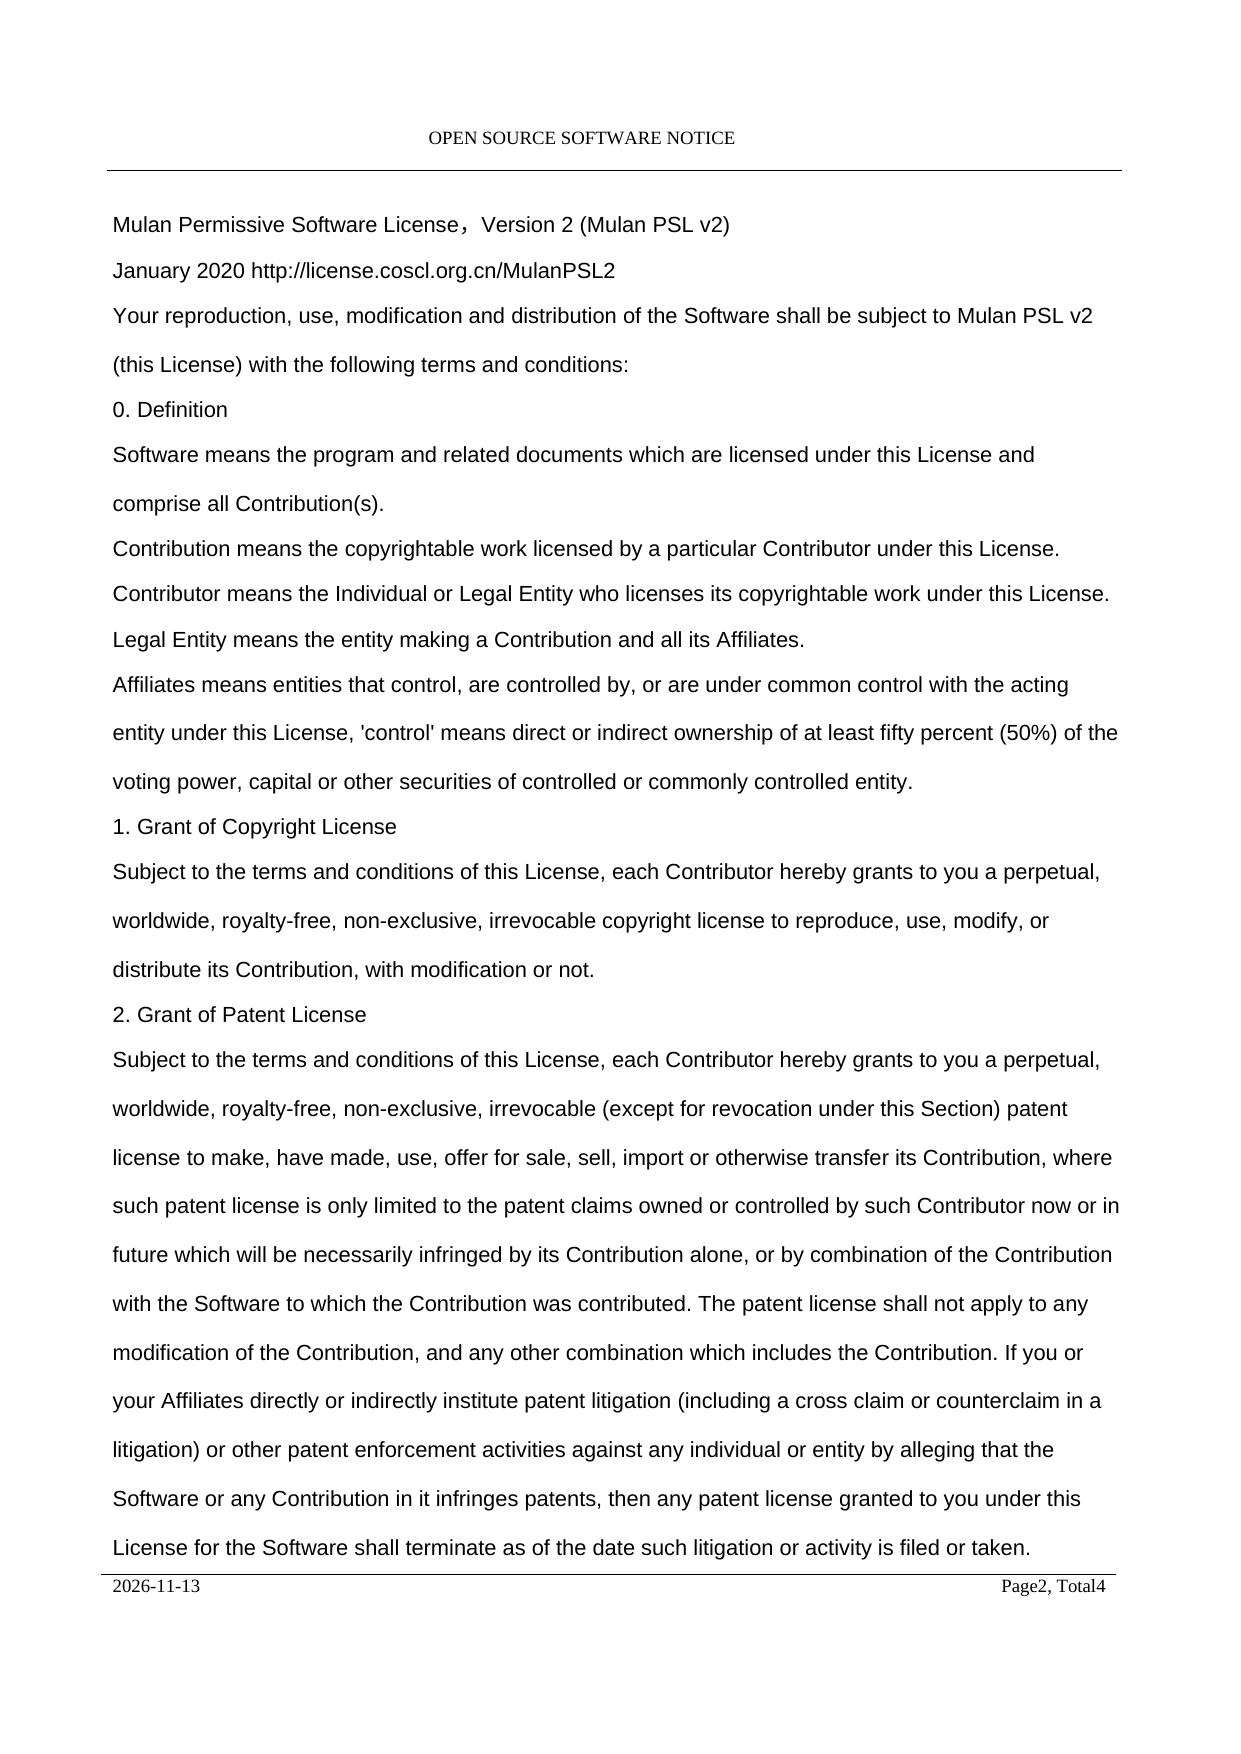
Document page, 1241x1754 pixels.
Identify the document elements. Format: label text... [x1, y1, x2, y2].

text 2. Grant of Patent License [112, 998, 1128, 1031]
text Subject to the terms and conditions of this License, each Contributor hereby grants to you a perpetual, worldwide, royalty-free, non-exclusive, irrevocable copyright license to reproduce, use, modify, or distribute its Contribution, with modification or not. [112, 856, 1128, 986]
text Mulan Permissive Software License，Version 2 (Mulan PSL v2) [112, 206, 1128, 239]
text Subject to the terms and conditions of this License, each Contributor hereby grants to you a perpetual, worldwide, royalty-free, non-exclusive, irrevocable (except for revocation under this Section) patent license to make, have made, use, offer for sale, sell, import or otherwise transfer its Contribution, where such patent license is only limited to the patent claims owned or controlled by such Contributor now or in future which will be necessarily infringed by its Contribution alone, or by combination of the Contribution with the Software to which the Contribution was contributed. The patent license shall not apply to any modification of the Contribution, and any other combination which includes the Contribution. If you or your Affiliates directly or indirectly institute patent litigation (including a cross claim or counterclaim in a litigation) or other patent enforcement activities against any individual or entity by alleging that the Software or any Contribution in it infringes patents, then any patent license granted to you under this License for the Software shall terminate as of the date such litigation or activity is filed or taken. [112, 1043, 1128, 1563]
text Software means the program and related documents which are licensed under this License and comprise all Contribution(s). [112, 439, 1128, 520]
text Legal Entity means the entity making a Contribution and all its Affiliates. [112, 623, 1128, 655]
text Affiliates means entities that control, are controlled by, or are under common control with the acting entity under this License, 'control' means direct or indirect ownership of at least fifty percent (50%) of the voting power, capital or other securities of controlled or commonly controlled entity. [112, 668, 1128, 798]
text January 2020 http://license.coscl.org.cn/MulanPSL2 [112, 255, 1128, 287]
text 0. Definition [112, 394, 1128, 426]
text 1. Grant of Copyright License [112, 811, 1128, 843]
text Contribution means the copyrightable work licensed by a particular Contributor under this License. [112, 533, 1128, 565]
text Your reproduction, use, modification and distribution of the Software shall be subject to Mulan PSL v2 (this License) with the following terms and conditions: [112, 300, 1128, 381]
text Contributor means the Individual or Legal Entity who licenses its copyrightable work under this License. [112, 578, 1128, 610]
